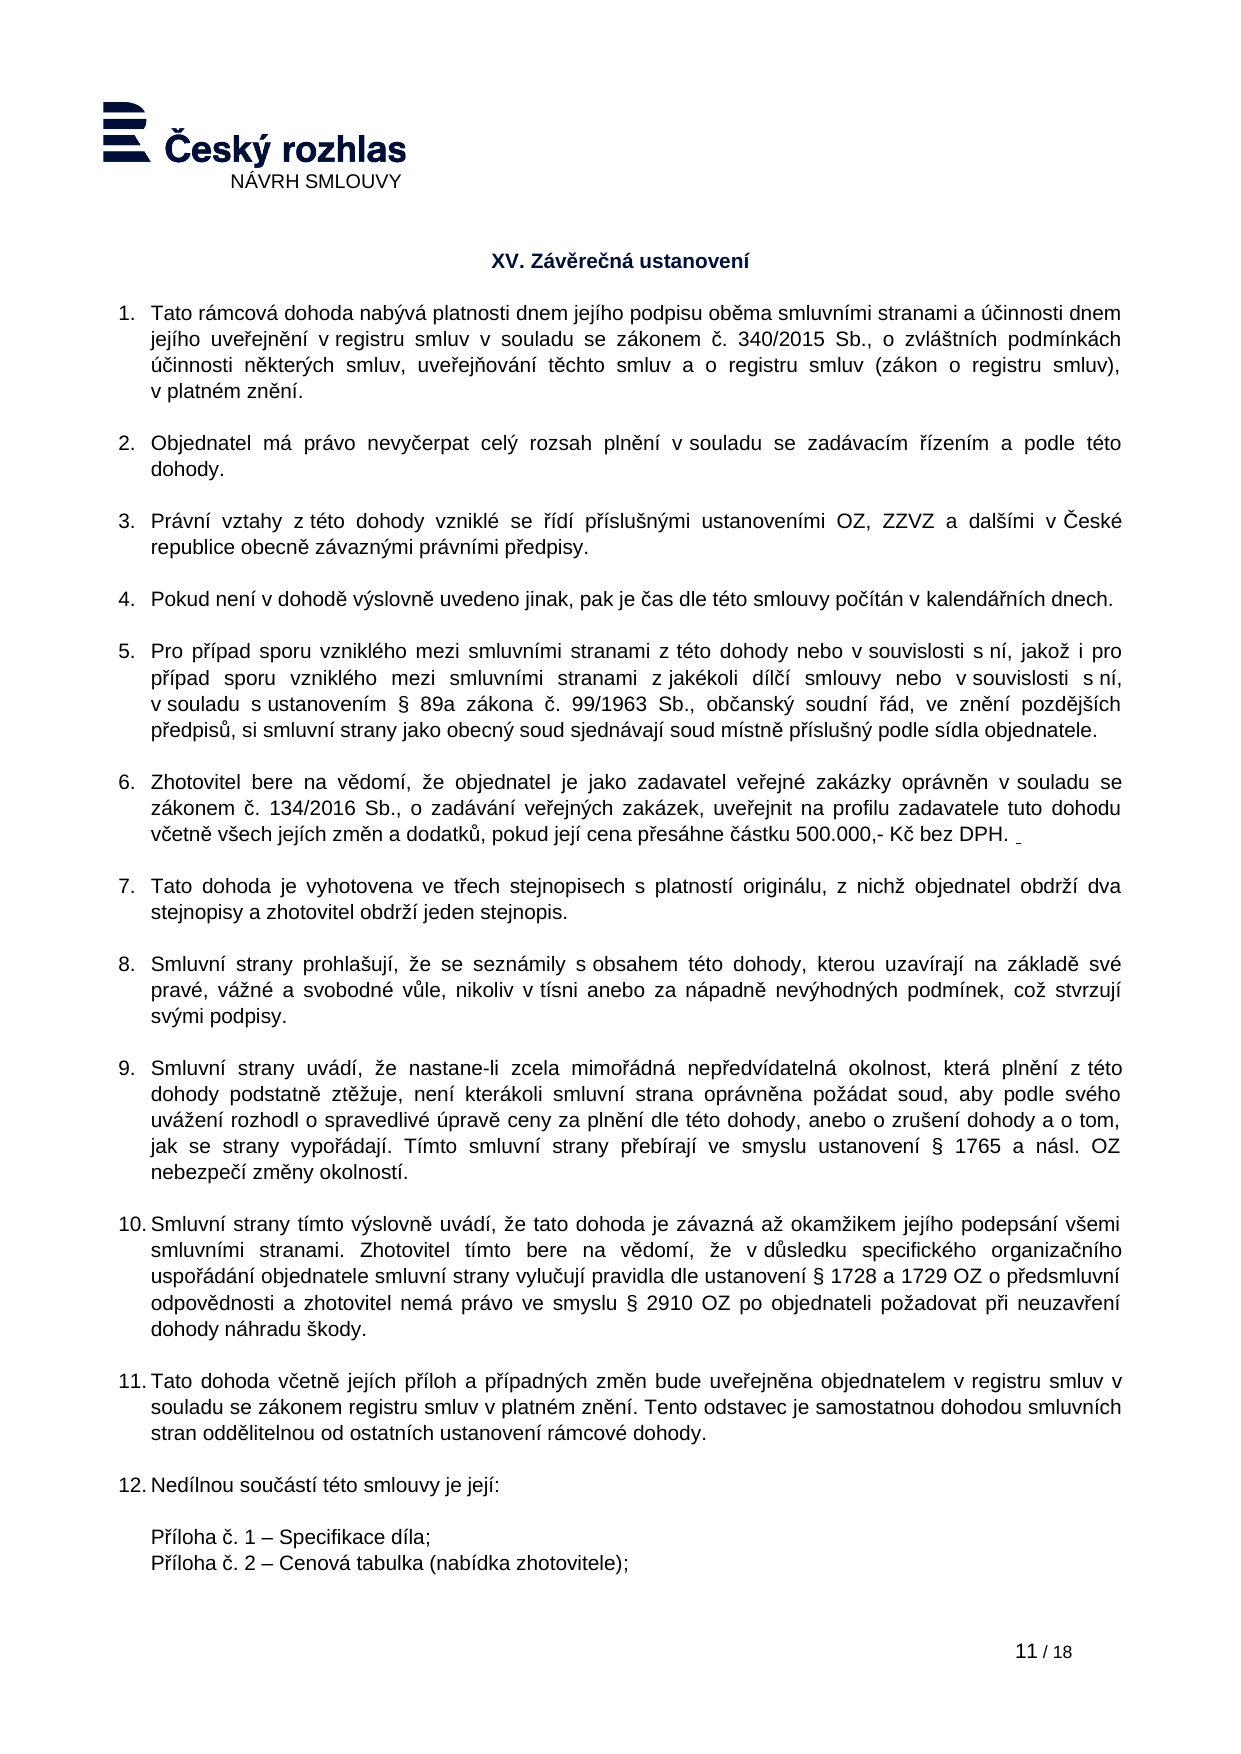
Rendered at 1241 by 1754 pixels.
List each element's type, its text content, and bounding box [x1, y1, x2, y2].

list Smluvní strany prohlašují, že se seznámily s obsahem této dohody, kterou uzavírají na základě své pravé, vážné a svobodné vůle, nikoliv v tísni anebo za nápadně nevýhodných podmínek, což stvrzují svými podpisy. [118, 951, 1122, 1029]
list Tato dohoda včetně jejích příloh a případných změn bude uveřejněna objednatelem v registru smluv v souladu se zákonem registru smluv v platném znění. Tento odstavec je samostatnou dohodou smluvních stran oddělitelnou od ostatních ustanovení rámcové dohody. [118, 1367, 1122, 1445]
list Tato rámcová dohoda nabývá platnosti dnem jejího podpisu oběma smluvními stranami a účinnosti dnem jejího uveřejnění v registru smluv v souladu se zákonem č. 340/2015 Sb., o zvláštních podmínkách účinnosti některých smluv, uveřejňování těchto smluv a o registru smluv (zákon o registru smluv), v platném znění. [118, 299, 1122, 404]
subtitle Závěrečná ustanovení [118, 247, 1122, 273]
list Pro případ sporu vzniklého mezi smluvními stranami z této dohody nebo v souvislosti s ní, jakož i pro případ sporu vzniklého mezi smluvními stranami z jakékoli dílčí smlouvy nebo v souvislosti s ní, v souladu s ustanovením § 89a zákona č. 99/1963 Sb., občanský soudní řád, ve znění pozdějších předpisů, si smluvní strany jako obecný soud sjednávají soud místně příslušný podle sídla objednatele. [118, 638, 1122, 742]
list Smluvní strany tímto výslovně uvádí, že tato dohoda je závazná až okamžikem jejího podepsání všemi smluvními stranami. Zhotovitel tímto bere na vědomí, že v důsledku specifického organizačního uspořádání objednatele smluvní strany vylučují pravidla dle ustanovení § 1728 a 1729 OZ o předsmluvní odpovědnosti a zhotovitel nemá právo ve smyslu § 2910 OZ po objednateli požadovat při neuzavření dohody náhradu škody. [118, 1211, 1122, 1341]
list Právní vztahy z této dohody vzniklé se řídí příslušnými ustanoveními OZ, ZZVZ a dalšími v České republice obecně závaznými právními předpisy. [118, 508, 1122, 560]
list Tato dohoda je vyhotovena ve třech stejnopisech s platností originálu, z nichž objednatel obdrží dva stejnopisy a zhotovitel obdrží jeden stejnopis. [118, 872, 1122, 924]
list Zhotovitel bere na vědomí, že objednatel je jako zadavatel veřejné zakázky oprávněn v souladu se zákonem č. 134/2016 Sb., o zadávání veřejných zakázek, uveřejnit na profilu zadavatele tuto dohodu včetně všech jejích změn a dodatků, pokud její cena přesáhne částku 500.000,- Kč bez DPH. [118, 768, 1122, 846]
picture [103, 102, 406, 168]
list Pokud není v dohodě výslovně uvedeno jinak, pak je čas dle této smlouvy počítán v kalendářních dnech. [118, 586, 1122, 612]
list Objednatel má právo nevyčerpat celý rozsah plnění v souladu se zadávacím řízením a podle této dohody. [118, 430, 1122, 482]
list Smluvní strany uvádí, že nastane-li zcela mimořádná nepředvídatelná okolnost, která plnění z této dohody podstatně ztěžuje, není kterákoli smluvní strana oprávněna požádat soud, aby podle svého uvážení rozhodl o spravedlivé úpravě ceny za plnění dle této dohody, anebo o zrušení dohody a o tom, jak se strany vypořádají. Tímto smluvní strany přebírají ve smyslu ustanovení § 1765 a násl. OZ nebezpečí změny okolností. [118, 1055, 1122, 1185]
list Příloha č. 1 – Specifikace díla; [151, 1523, 1122, 1549]
list Příloha č. 2 – Cenová tabulka (nabídka zhotovitele); [151, 1549, 1122, 1576]
list Nedílnou součástí této smlouvy je její: [118, 1471, 1122, 1497]
